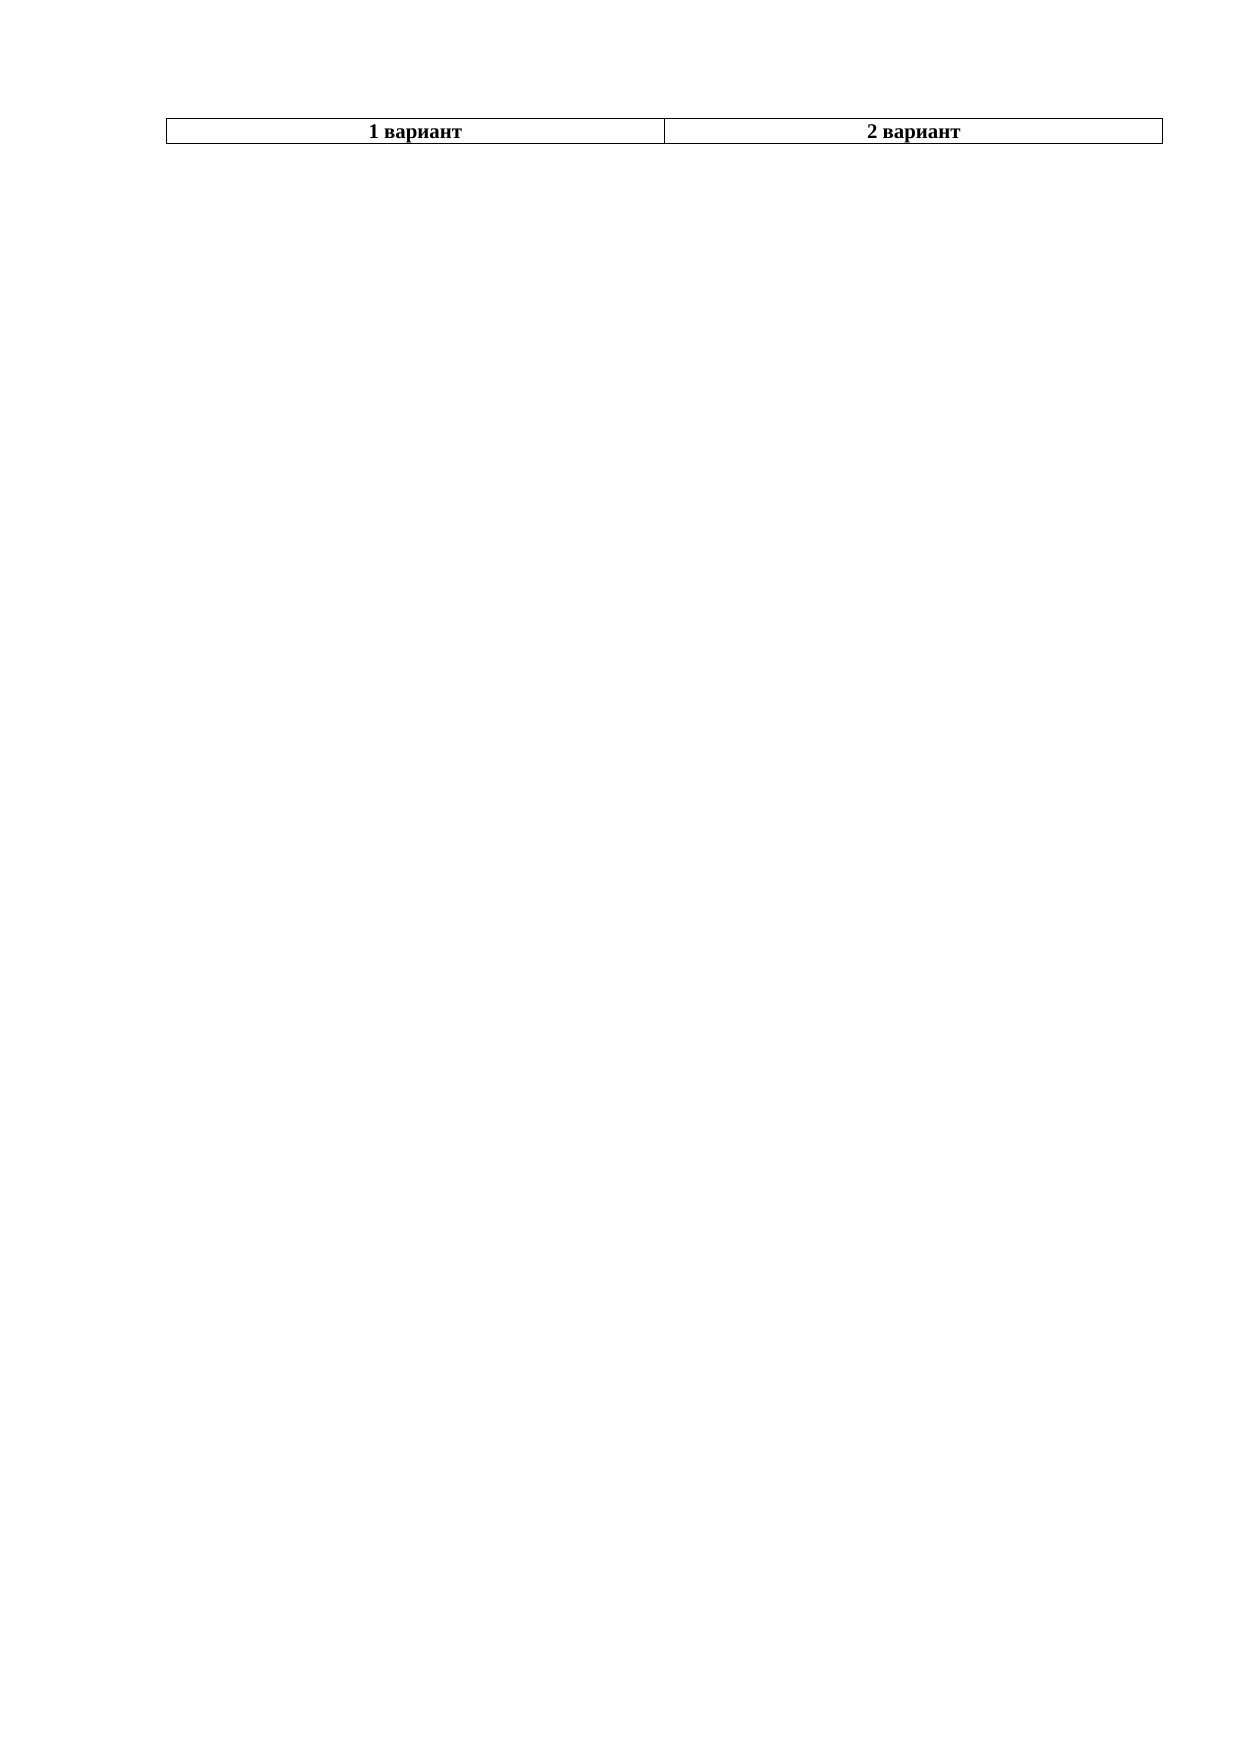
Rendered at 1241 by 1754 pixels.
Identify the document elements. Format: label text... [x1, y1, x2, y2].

table_header 1 вариант [167, 119, 664, 143]
table_header 2 вариант [665, 119, 1162, 143]
